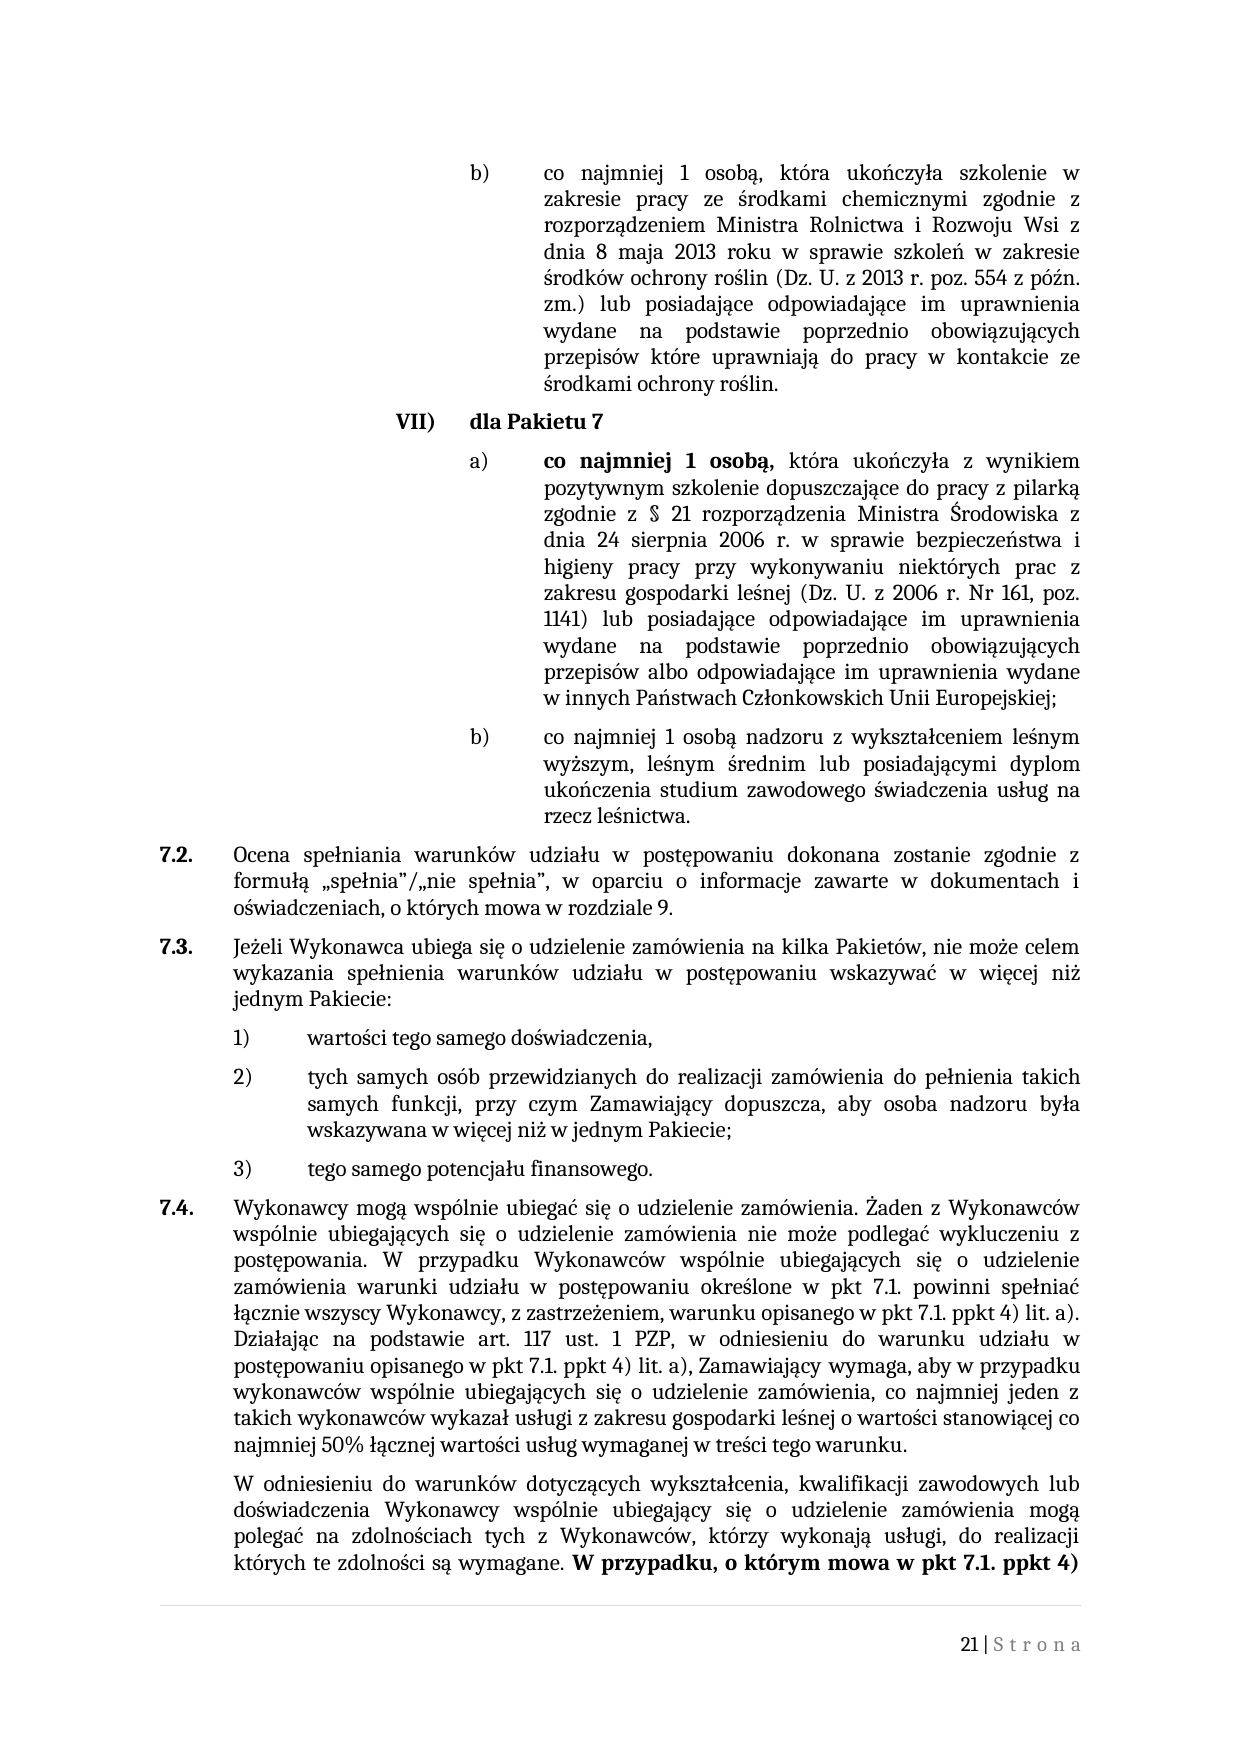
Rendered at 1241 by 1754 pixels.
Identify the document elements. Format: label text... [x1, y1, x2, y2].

text 7.2. Ocena spełniania warunków udziału w postępowaniu dokonana zostanie zgodnie z formułą „spełnia”/„nie spełnia”, w oparciu o informacje zawarte w dokumentach i oświadczeniach, o których mowa w rozdziale 9. [159, 842, 1081, 921]
text 1) wartości tego samego doświadczenia, [233, 1025, 1081, 1051]
text b) co najmniej 1 osobą, która ukończyła szkolenie w zakresie pracy ze środkami chemicznymi zgodnie z rozporządzeniem Ministra Rolnictwa i Rozwoju Wsi z dnia 8 maja 2013 roku w sprawie szkoleń w zakresie środków ochrony roślin (Dz. U. z 2013 r. poz. 554 z późn. zm.) lub posiadające odpowiadające im uprawnienia wydane na podstawie poprzednio obowiązujących przepisów które uprawniają do pracy w kontakcie ze środkami ochrony roślin. [469, 159, 1081, 397]
text 7.4. Wykonawcy mogą wspólnie ubiegać się o udzielenie zamówienia. Żaden z Wykonawców wspólnie ubiegających się o udzielenie zamówienia nie może podlegać wykluczeniu z postępowania. W przypadku Wykonawców wspólnie ubiegających się o udzielenie zamówienia warunki udziału w postępowaniu określone w pkt 7.1. powinni spełniać łącznie wszyscy Wykonawcy, z zastrzeżeniem, warunku opisanego w pkt 7.1. ppkt 4) lit. a). Działając na podstawie art. 117 ust. 1 PZP, w odniesieniu do warunku udziału w postępowaniu opisanego w pkt 7.1. ppkt 4) lit. a), Zamawiający wymaga, aby w przypadku wykonawców wspólnie ubiegających się o udzielenie zamówienia, co najmniej jeden z takich wykonawców wykazał usługi z zakresu gospodarki leśnej o wartości stanowiącej co najmniej 50% łącznej wartości usług wymaganej w treści tego warunku. [159, 1194, 1081, 1458]
text a) co najmniej 1 osobą, która ukończyła z wynikiem pozytywnym szkolenie dopuszczające do pracy z pilarką zgodnie z § 21 rozporządzenia Ministra Środowiska z dnia 24 sierpnia 2006 r. w sprawie bezpieczeństwa i higieny pracy przy wykonywaniu niektórych prac z zakresu gospodarki leśnej (Dz. U. z 2006 r. Nr 161, poz. 1141) lub posiadające odpowiadające im uprawnienia wydane na podstawie poprzednio obowiązujących przepisów albo odpowiadające im uprawnienia wydane w innych Państwach Członkowskich Unii Europejskiej; [469, 448, 1081, 712]
text 3) tego samego potencjału finansowego. [233, 1156, 1081, 1182]
text b) co najmniej 1 osobą nadzoru z wykształceniem leśnym wyższym, leśnym średnim lub posiadającymi dyplom ukończenia studium zawodowego świadczenia usług na rzecz leśnictwa. [469, 724, 1081, 829]
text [233, 1470, 1081, 1576]
text 7.3. Jeżeli Wykonawca ubiega się o udzielenie zamówienia na kilka Pakietów, nie może celem wykazania spełnienia warunków udziału w postępowaniu wskazywać w więcej niż jednym Pakiecie: [159, 933, 1081, 1013]
text VII) dla Pakietu 7 [396, 409, 1081, 436]
text 2) tych samych osób przewidzianych do realizacji zamówienia do pełnienia takich samych funkcji, przy czym Zamawiający dopuszcza, aby osoba nadzoru była wskazywana w więcej niż w jednym Pakiecie; [233, 1064, 1081, 1143]
